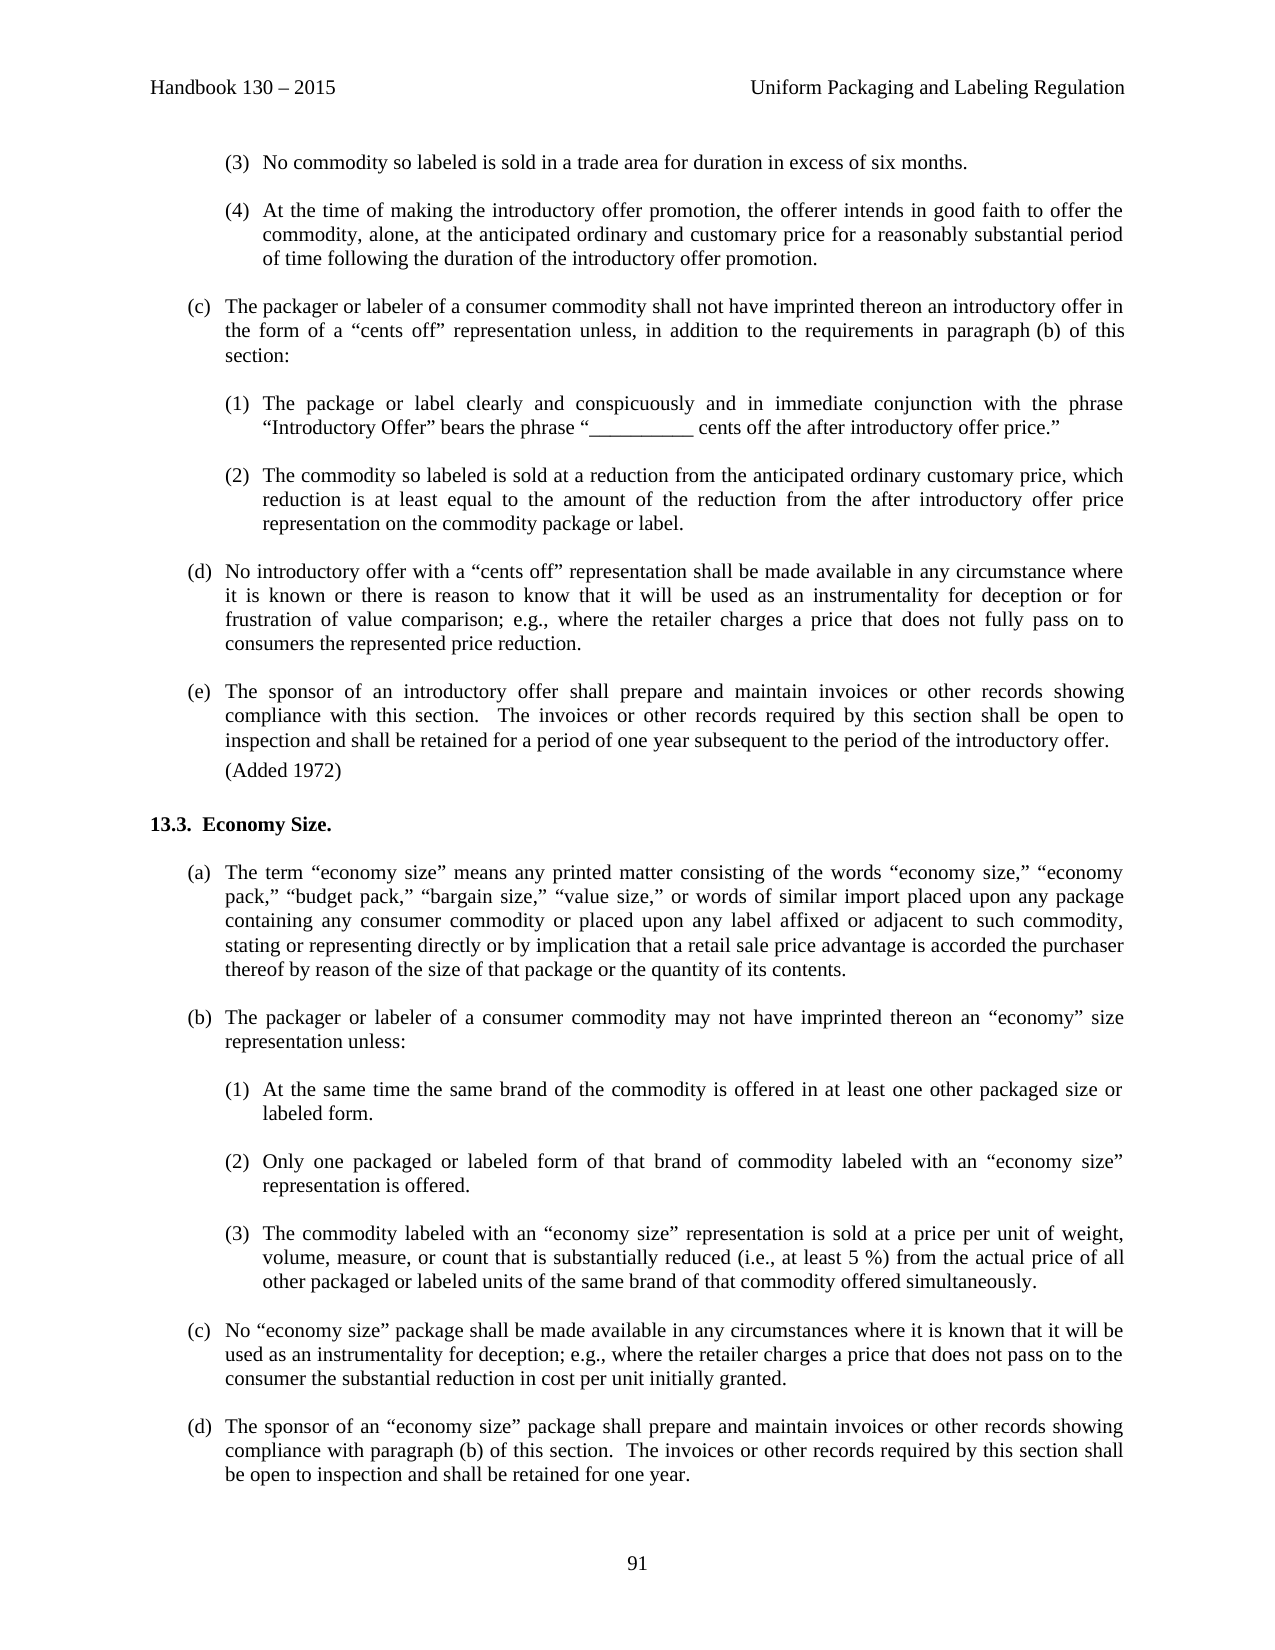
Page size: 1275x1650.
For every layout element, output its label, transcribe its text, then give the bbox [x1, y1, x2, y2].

text 13.3. Economy Size. [150, 812, 1125, 836]
text (Added 1972) [150, 758, 1125, 782]
list The term “economy size” means any printed matter consisting of the words “economy size,” “economy pack,” “budget pack,” “bargain size,” “value size,” or words of similar import placed upon any package containing any consumer commodity or placed upon any label affixed or adjacent to such commodity, stating or representing directly or by implication that a retail sale price advantage is accorded the purchaser thereof by reason of the size of that package or the quantity of its contents. [187, 860, 1125, 981]
list At the time of making the introductory offer promotion, the offerer intends in good faith to offer the commodity, alone, at the anticipated ordinary and customary price for a reasonably substantial period of time following the duration of the introductory offer promotion. [225, 198, 1125, 270]
list No introductory offer with a “cents off” representation shall be made available in any circumstance where it is known or there is reason to know that it will be used as an instrumentality for deception or for frustration of value comparison; e.g., where the retailer charges a price that does not fully pass on to consumers the represented price reduction. [187, 559, 1125, 655]
list The commodity so labeled is sold at a reduction from the anticipated ordinary customary price, which reduction is at least equal to the amount of the reduction from the after introductory offer price representation on the commodity package or label. [225, 463, 1125, 535]
list No commodity so labeled is sold in a trade area for duration in excess of six months. [225, 150, 1125, 174]
list At the same time the same brand of the commodity is offered in at least one other packaged size or labeled form. [225, 1077, 1125, 1125]
list The sponsor of an introductory offer shall prepare and maintain invoices or other records showing compliance with this section. The invoices or other records required by this section shall be open to inspection and shall be retained for a period of one year subsequent to the period of the introductory offer. [187, 679, 1125, 752]
list The packager or labeler of a consumer commodity may not have imprinted thereon an “economy” size representation unless: [187, 1005, 1125, 1053]
list The packager or labeler of a consumer commodity shall not have imprinted thereon an introductory offer in the form of a “cents off” representation unless, in addition to the requirements in paragraph (b) of this section: [187, 294, 1125, 367]
list Only one packaged or labeled form of that brand of commodity labeled with an “economy size” representation is offered. [225, 1149, 1125, 1197]
list The package or label clearly and conspicuously and in immediate conjunction with the phrase “Introductory Offer” bears the phrase “__________ cents off the after introductory offer price.” [225, 391, 1125, 439]
list The sponsor of an “economy size” package shall prepare and maintain invoices or other records showing compliance with paragraph (b) of this section. The invoices or other records required by this section shall be open to inspection and shall be retained for one year. [187, 1414, 1125, 1486]
list The commodity labeled with an “economy size” representation is sold at a price per unit of weight, volume, measure, or count that is substantially reduced (i.e., at least 5 %) from the actual price of all other packaged or labeled units of the same brand of that commodity offered simultaneously. [225, 1221, 1125, 1293]
list No “economy size” package shall be made available in any circumstances where it is known that it will be used as an instrumentality for deception; e.g., where the retailer charges a price that does not pass on to the consumer the substantial reduction in cost per unit initially granted. [187, 1317, 1125, 1390]
